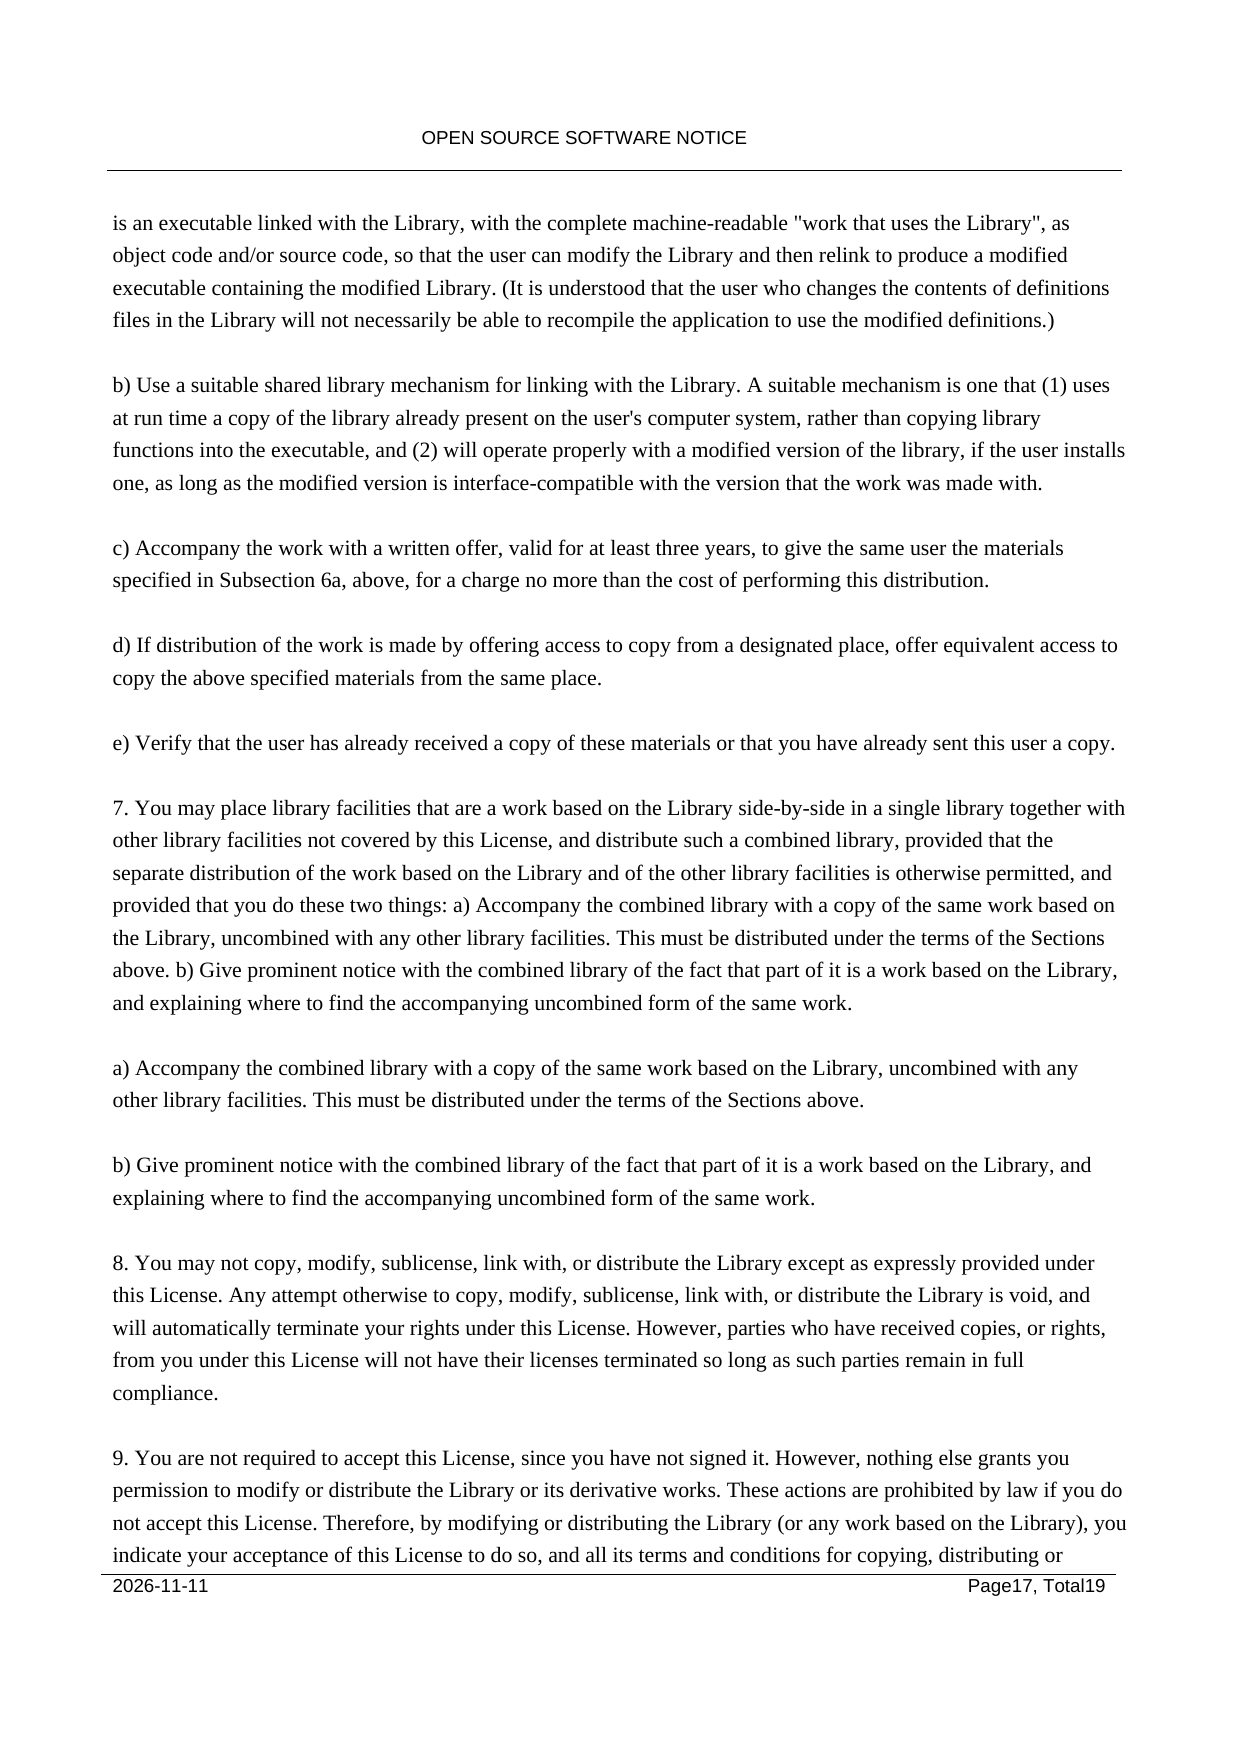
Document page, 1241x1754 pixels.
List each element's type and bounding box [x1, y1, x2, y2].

text [112, 206, 1128, 1571]
